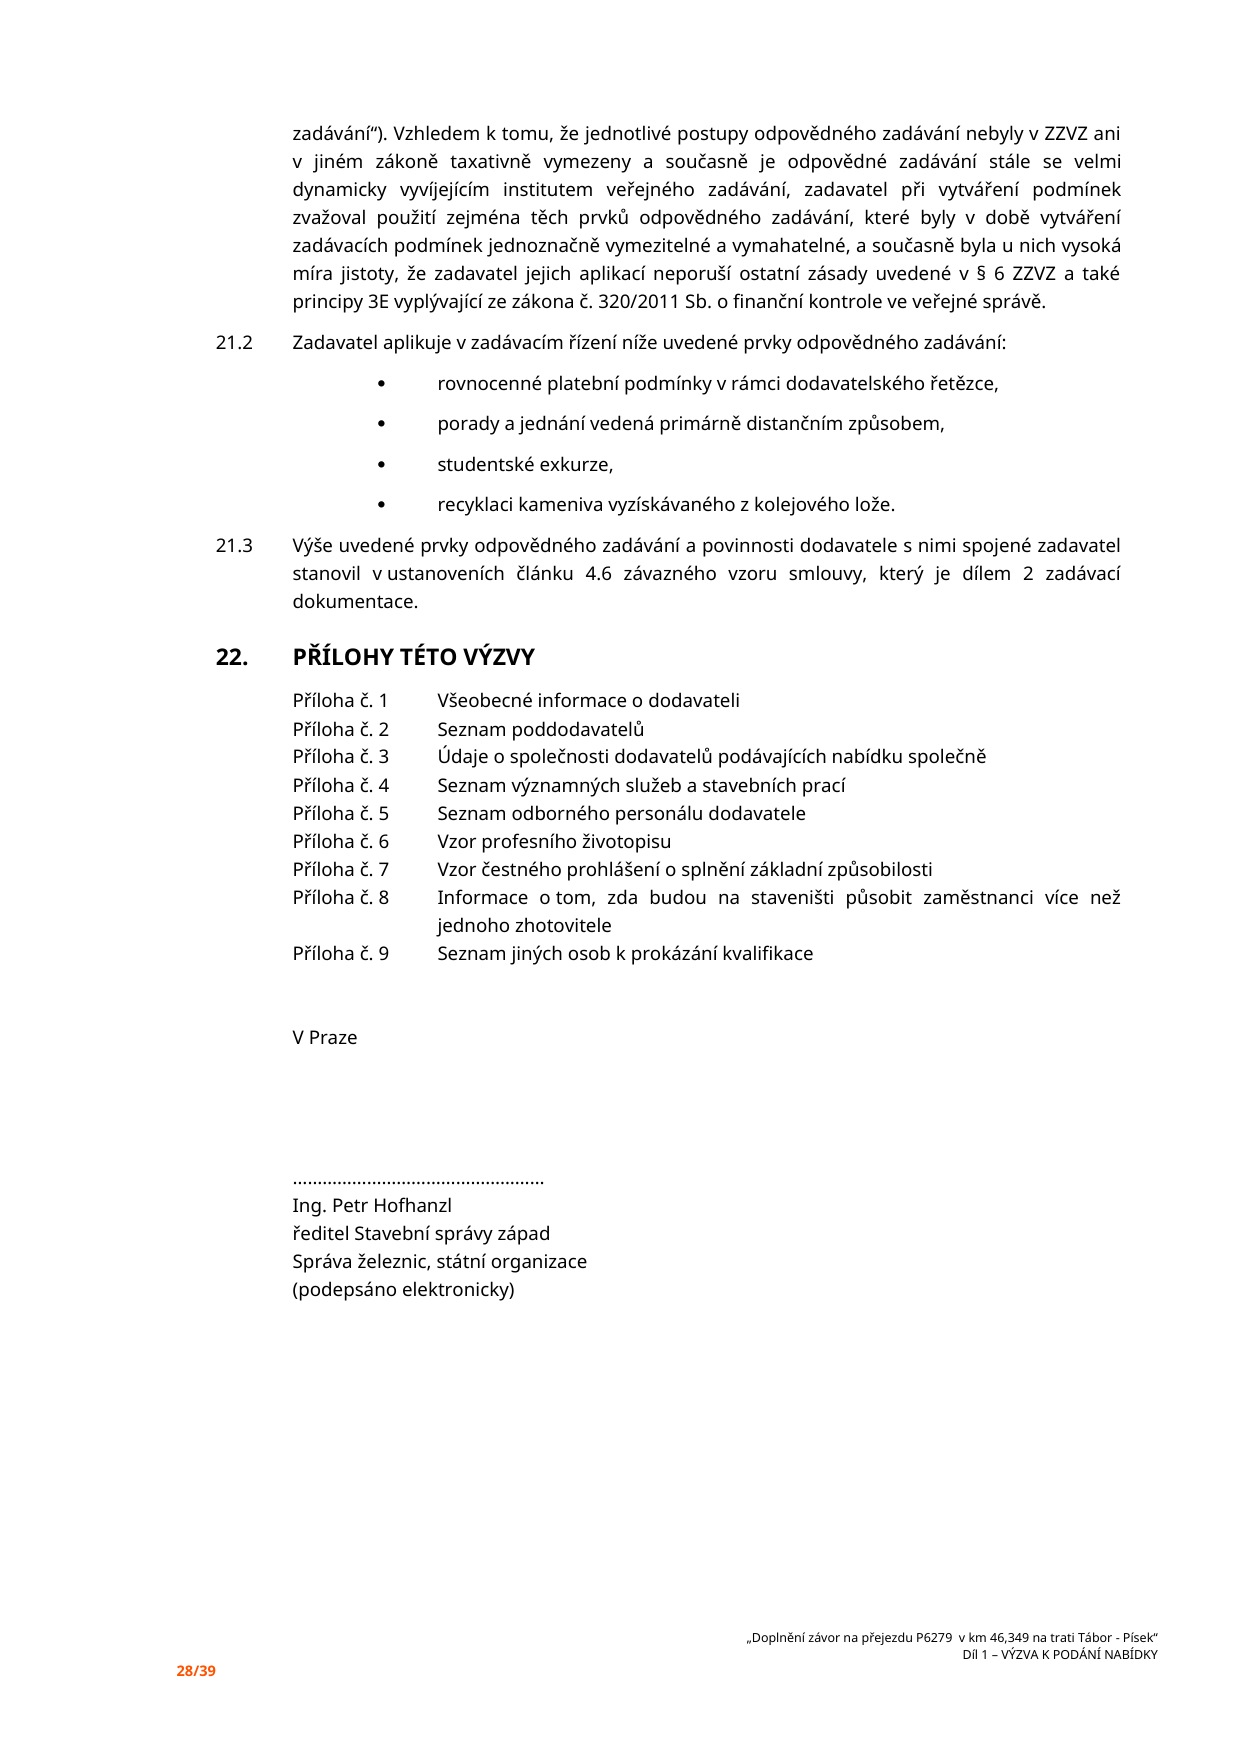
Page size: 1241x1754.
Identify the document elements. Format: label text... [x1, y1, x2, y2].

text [216, 121, 1122, 314]
text Příloha č. 8 Informace o tom, zda budou na staveništi působit zaměstnanci více než jednoho zhotovitele [292, 884, 1122, 937]
list recyklaci kameniva vyzískávaného z kolejového lože. [378, 491, 1122, 517]
text Příloha č. 4 Seznam významných služeb a stavebních prací [292, 772, 1122, 797]
text Správa železnic, státní organizace [292, 1248, 1122, 1274]
text Ing. Petr Hofhanzl [292, 1192, 1122, 1218]
list porady a jednání vedená primárně distančním způsobem, [378, 410, 1122, 436]
text Příloha č. 7 Vzor čestného prohlášení o splnění základní způsobilosti [292, 856, 1122, 881]
text Příloha č. 3 Údaje o společnosti dodavatelů podávajících nabídku společně [292, 744, 1122, 769]
text V Praze [292, 1024, 1122, 1049]
text (podepsáno elektronicky) [292, 1276, 1122, 1302]
text …………………………………………… [292, 1164, 1122, 1190]
text Příloha č. 9 Seznam jiných osob k prokázání kvalifikace [292, 940, 1122, 966]
text Příloha č. 1 Všeobecné informace o dodavateli [292, 688, 1122, 713]
list rovnocenné platební podmínky v rámci dodavatelského řetězce, [378, 370, 1122, 395]
text Zadavatel aplikuje v zadávacím řízení níže uvedené prvky odpovědného zadávání: [216, 329, 1122, 355]
text Příloha č. 6 Vzor profesního životopisu [292, 828, 1122, 853]
text Výše uvedené prvky odpovědného zadávání a povinnosti dodavatele s nimi spojené zadavatel stanovil v ustanoveních článku 4.6 závazného vzoru smlouvy, který je dílem 2 zadávací dokumentace. [216, 532, 1122, 613]
text ředitel Stavební správy západ [292, 1220, 1122, 1246]
list studentské exkurze, [378, 451, 1122, 476]
text Příloha č. 2 Seznam poddodavatelů [292, 716, 1122, 741]
text PŘÍLOHY TÉTO VÝZVY [216, 641, 1122, 672]
text Příloha č. 5 Seznam odborného personálu dodavatele [292, 800, 1122, 825]
